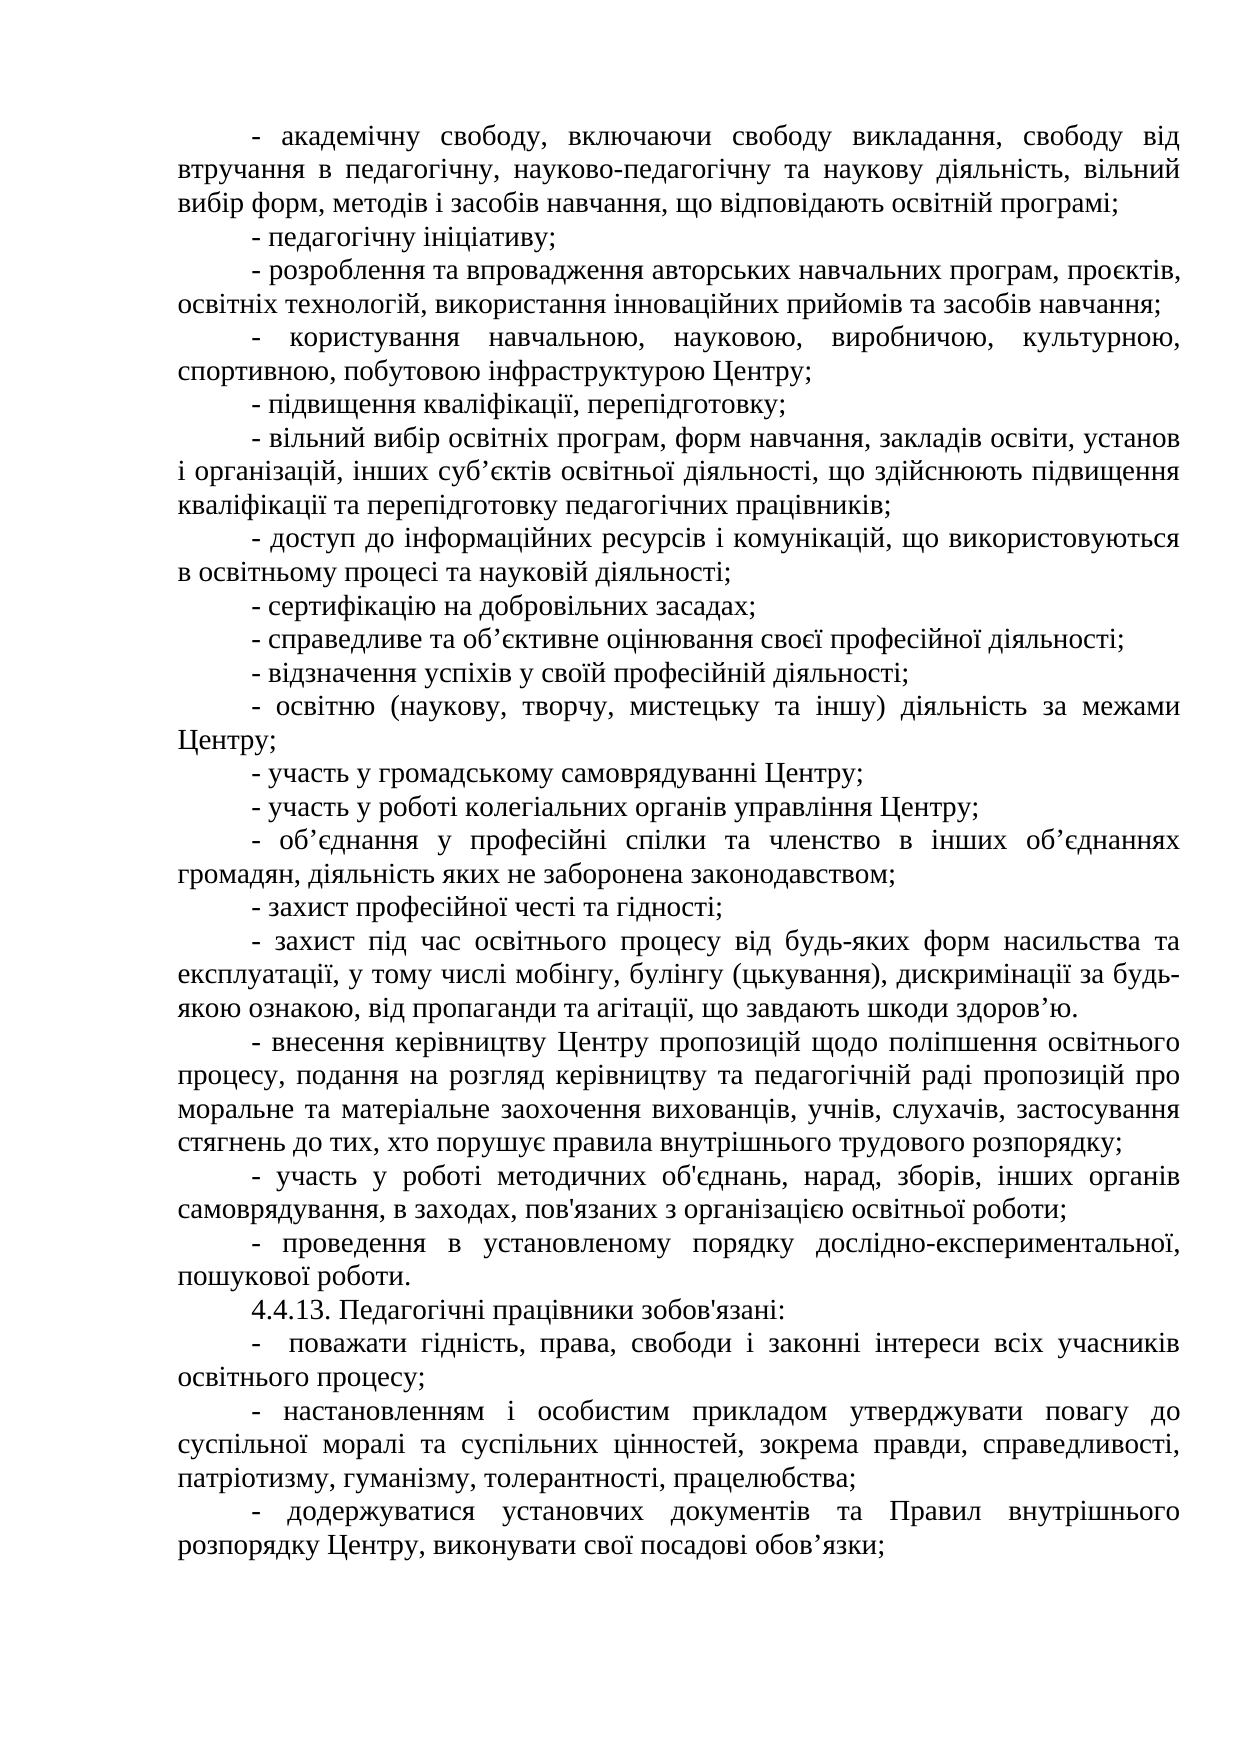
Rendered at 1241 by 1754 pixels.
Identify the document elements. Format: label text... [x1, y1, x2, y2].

text - участь у роботі методичних об'єднань, нарад, зборів, інших органів самоврядування, в заходах, пов'язаних з організацією освітньої роботи; [177, 1158, 1181, 1225]
text - вільний вибір освітніх програм, форм навчання, закладів освіти, установ і організацій, інших суб’єктів освітньої діяльності, що здійснюють підвищення кваліфікації та перепідготовку педагогічних працівників; [177, 420, 1181, 521]
text - внесення керівництву Центру пропозицій щодо поліпшення освітнього процесу, подання на розгляд керівництву та педагогічній раді пропозицій про моральне та матеріальне заохочення вихованців, учнів, слухачів, застосування стягнень до тих, хто порушує правила внутрішнього трудового розпорядку; [177, 1024, 1181, 1158]
text - відзначення успіхів у своїй професійній діяльності; [177, 655, 1181, 688]
text - додержуватися установчих документів та Правил внутрішнього розпорядку Центру, виконувати свої посадові обов’язки; [177, 1493, 1181, 1560]
text - академічну свободу, включаючи свободу викладання, свободу від втручання в педагогічну, науково-педагогічну та наукову діяльність, вільний вибір форм, методів і засобів навчання, що відповідають освітній програмі; [177, 118, 1181, 219]
text - участь у громадському самоврядуванні Центру; [177, 755, 1181, 789]
text - об’єднання у професійні спілки та членство в інших об’єднаннях громадян, діяльність яких не заборонена законодавством; [177, 822, 1181, 889]
text - доступ до інформаційних ресурсів і комунікацій, що використовуються в освітньому процесі та науковій діяльності; [177, 521, 1181, 588]
text - настановленням і особистим прикладом утверджувати повагу до суспільної моралі та суспільних цінностей, зокрема правди, справедливості, патріотизму, гуманізму, толерантності, працелюбства; [177, 1393, 1181, 1493]
text - освітню (наукову, творчу, мистецьку та іншу) діяльність за межами Центру; [177, 688, 1181, 755]
text - поважати гідність, права, свободи і законні інтереси всіх учасників освітнього процесу; [177, 1326, 1181, 1393]
text - участь у роботі колегіальних органів управління Центру; [177, 789, 1181, 822]
text 4.4.13. Педагогічні працівники зобов'язані: [177, 1292, 1181, 1326]
text - захист під час освітнього процесу від будь-яких форм насильства та експлуатації, у тому числі мобінгу, булінгу (цькування), дискримінації за будь-якою ознакою, від пропаганди та агітації, що завдають шкоди здоров’ю. [177, 923, 1181, 1024]
text - проведення в установленому порядку дослідно-експериментальної, пошукової роботи. [177, 1225, 1181, 1292]
text - педагогічну ініціативу; [177, 219, 1181, 252]
text - розроблення та впровадження авторських навчальних програм, проєктів, освітніх технологій, використання інноваційних прийомів та засобів навчання; [177, 252, 1181, 319]
text - користування навчальною, науковою, виробничою, культурною, спортивною, побутовою інфраструктурою Центру; [177, 319, 1181, 386]
text - захист професійної честі та гідності; [177, 889, 1181, 923]
text - сертифікацію на добровільних засадах; [177, 588, 1181, 621]
text - справедливе та об’єктивне оцінювання своєї професійної діяльності; [177, 621, 1181, 655]
text - підвищення кваліфікації, перепідготовку; [177, 386, 1181, 420]
